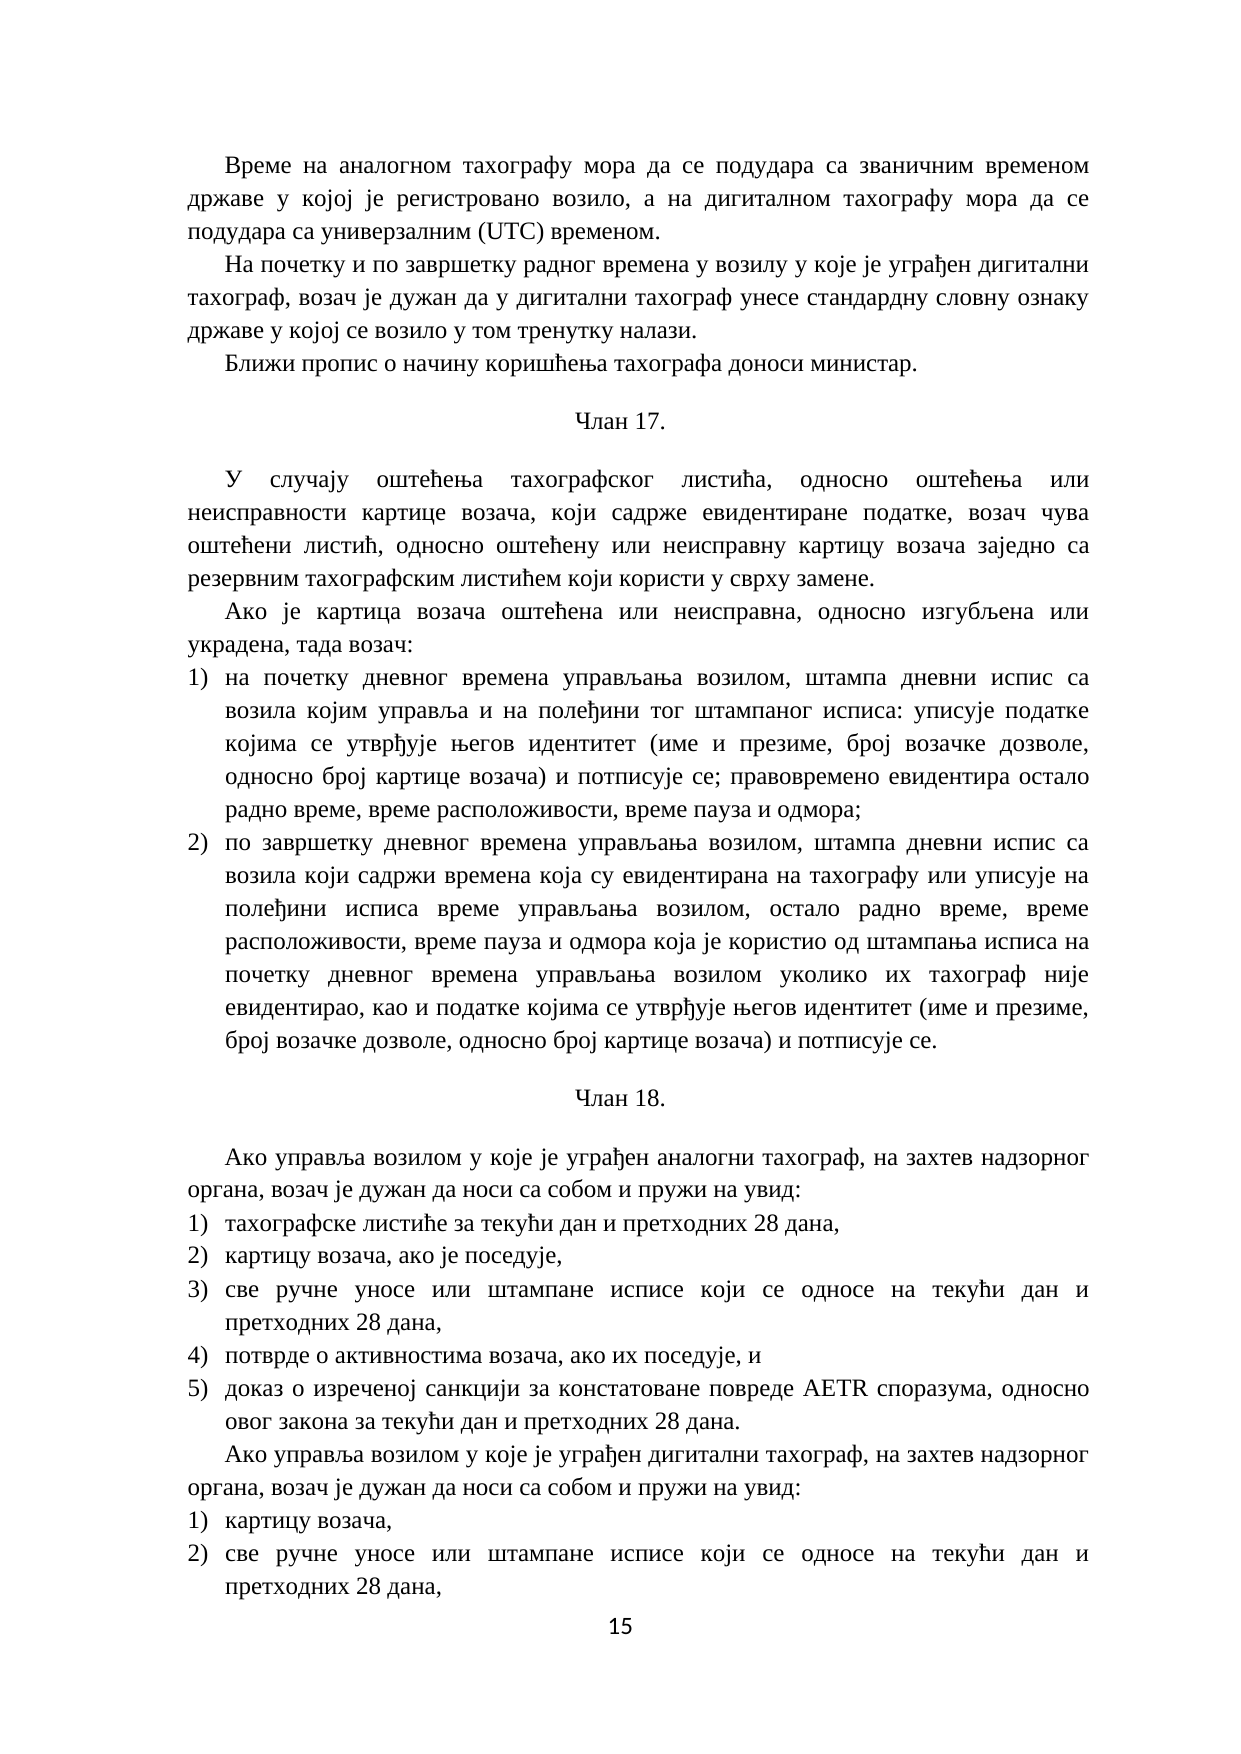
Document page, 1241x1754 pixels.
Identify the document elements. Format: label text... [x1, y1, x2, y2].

list на почетку дневног времена управљања возилом, штампа дневни испис са возила којим управља и на полеђини тог штампаног исписа: уписује податке којима се утврђује његов идентитет (име и презиме, број возачке дозволе, односно број картице возача) и потписује се; правовремено евидентира остало радно време, време расположивости, време пауза и одмора; [187, 662, 1090, 823]
text Члан 18. [150, 1083, 1090, 1112]
list тахографске листиће за текући дан и претходних 28 дана, [187, 1208, 1090, 1236]
list по завршетку дневног времена управљања возилом, штампа дневни испис са возила који садржи времена која су евидентирана на тахографу или уписује на полеђини исписа време управљања возилом, остало радно време, време расположивости, време пауза и одмора која је користио од штампања исписа на почетку дневног времена управљања возилом уколико их тахограф није евидентирао, као и податке којима се утврђује његов идентитет (име и презиме, број возачке дозволе, односно број картице возача) и потписује се. [187, 827, 1090, 1054]
text Члан 17. [150, 406, 1090, 435]
list Време на аналогном тахографу мора да се подудара са званичним временом државе у којој је регистровано возило, а на дигиталном тахографу мора да се подудара са универзалним (UTC) временом. [187, 150, 1090, 245]
list Ако управља возилом у које је уграђен дигитални тахограф, на захтев надзорног органа, возач је дужан да носи са собом и пружи на увид: [187, 1439, 1090, 1501]
list картицу возача, [187, 1505, 1090, 1533]
list У случају оштећења тахографског листића, односно оштећења или неисправности картице возача, који садрже евидентиране податке, возач чува оштећени листић, односно оштећену или неисправну картицу возача заједно са резервним тахографским листићем који користи у сврху замене. [187, 464, 1090, 592]
list Ако је картица возача оштећена или неисправна, односно изгубљена или украдена, тада возач: [187, 596, 1090, 658]
list Ако управља возилом у које је уграђен аналогни тахограф, на захтев надзорног органа, возач је дужан да носи са собом и пружи на увид: [187, 1142, 1090, 1203]
list потврде о активностима возача, ако их поседује, и [187, 1340, 1090, 1368]
list Ближи пропис о начину коришћења тахографа доноси министар. [187, 348, 1090, 377]
list све ручне уносе или штампане исписе који се односе на текући дан и претходних 28 дана, [187, 1274, 1090, 1335]
list доказ о изреченој санкцији за констатоване повреде AETR споразума, односно овог закона за текући дан и претходних 28 дана. [187, 1373, 1090, 1434]
list све ручне уносе или штампане исписе који се односе на текући дан и претходних 28 дана, [187, 1538, 1090, 1599]
list На почетку и по завршетку радног времена у возилу у које је уграђен дигитални тахограф, возач је дужан да у дигитални тахограф унесе стандардну словну ознаку државе у којој се возило у том тренутку налази. [187, 249, 1090, 344]
list картицу возача, ако је поседује, [187, 1241, 1090, 1269]
